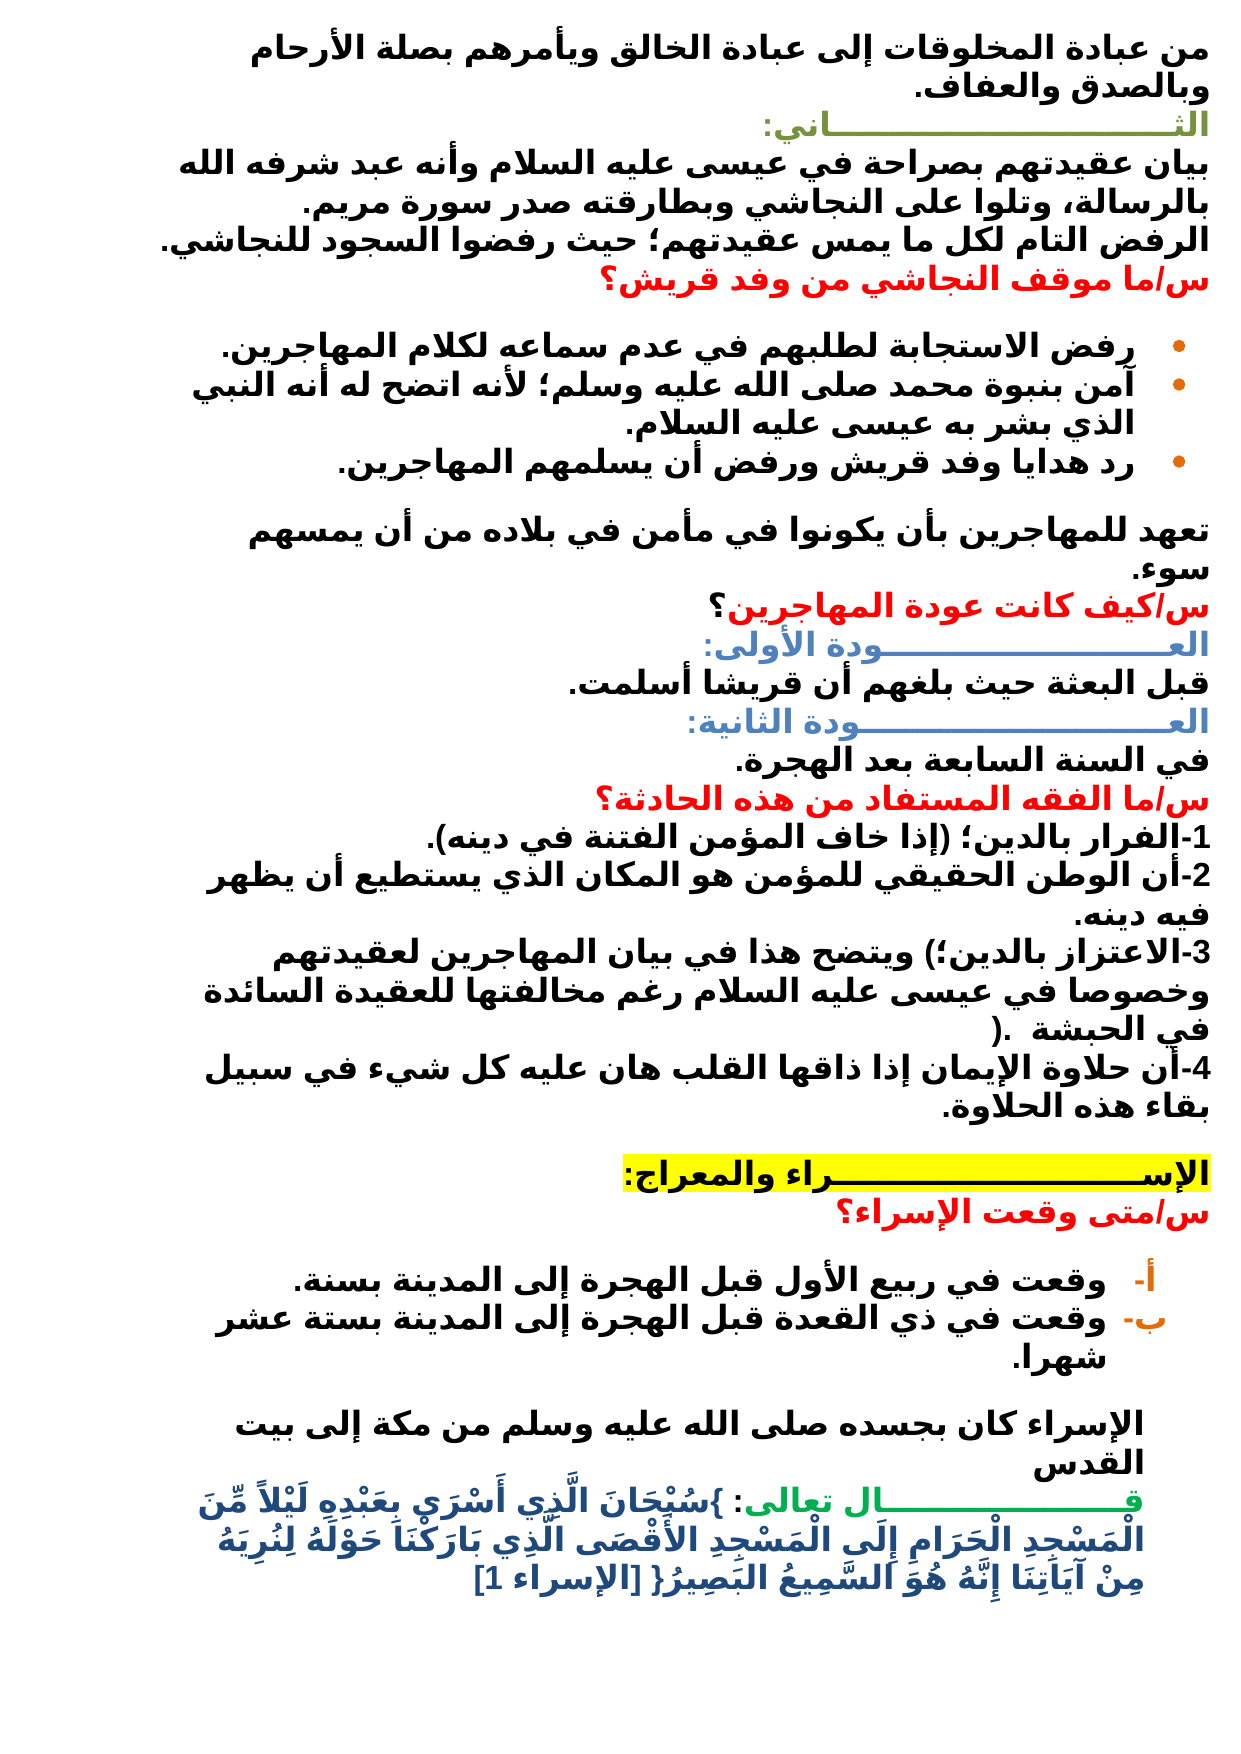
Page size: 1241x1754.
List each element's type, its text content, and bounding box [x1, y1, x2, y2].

list رفض الاستجابة لطلبهم في عدم سماعه لكلام المهاجرين. [159, 326, 1173, 365]
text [159, 28, 1211, 297]
text الإســـــــــــــــــــــــــــراء والمعراج: س/متى وقعت الإسراء؟ [159, 1154, 1211, 1231]
list رد هدايا وفد قريش ورفض أن يسلمهم المهاجرين. [159, 442, 1173, 480]
text تعهد للمهاجرين بأن يكونوا في مأمن في بلاده من أن يمسهم سوء. س/كيف كانت عودة المهاجرين؟ العـــــــــــــــــــــــــودة الأولى: قبل البعثة حيث بلغهم أن قريشا أسلمت. العـــــــــــــــــــــــــــودة الثانية: في السنة السابعة بعد الهجرة. س/ما الفقه المستفاد من هذه الحادثة؟ 1-الفرار بالدين؛ (إذا خاف المؤمن الفتنة في دينه). 2-أن الوطن الحقيقي للمؤمن هو المكان الذي يستطيع أن يظهر فيه دينه. 3-الاعتزاز بالدين؛) ويتضح هذا في بيان المهاجرين لعقيدتهم وخصوصا في عيسى عليه السلام رغم مخالفتها للعقيدة السائدة في الحبشة .( 4-أن حلاوة الإيمان إذا ذاقها القلب هان عليه كل شيء في سبيل بقاء هذه الحلاوة. [159, 509, 1211, 1124]
list آمن بنبوة محمد صلى الله عليه وسلم؛ لأنه اتضح له أنه النبي الذي بشر به عيسى عليه السلام. [159, 365, 1173, 442]
list وقعت في ذي القعدة قبل الهجرة إلى المدينة بستة عشر شهرا. [159, 1298, 1145, 1375]
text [159, 1404, 1145, 1596]
list وقعت في ربيع الأول قبل الهجرة إلى المدينة بسنة. [159, 1260, 1145, 1298]
